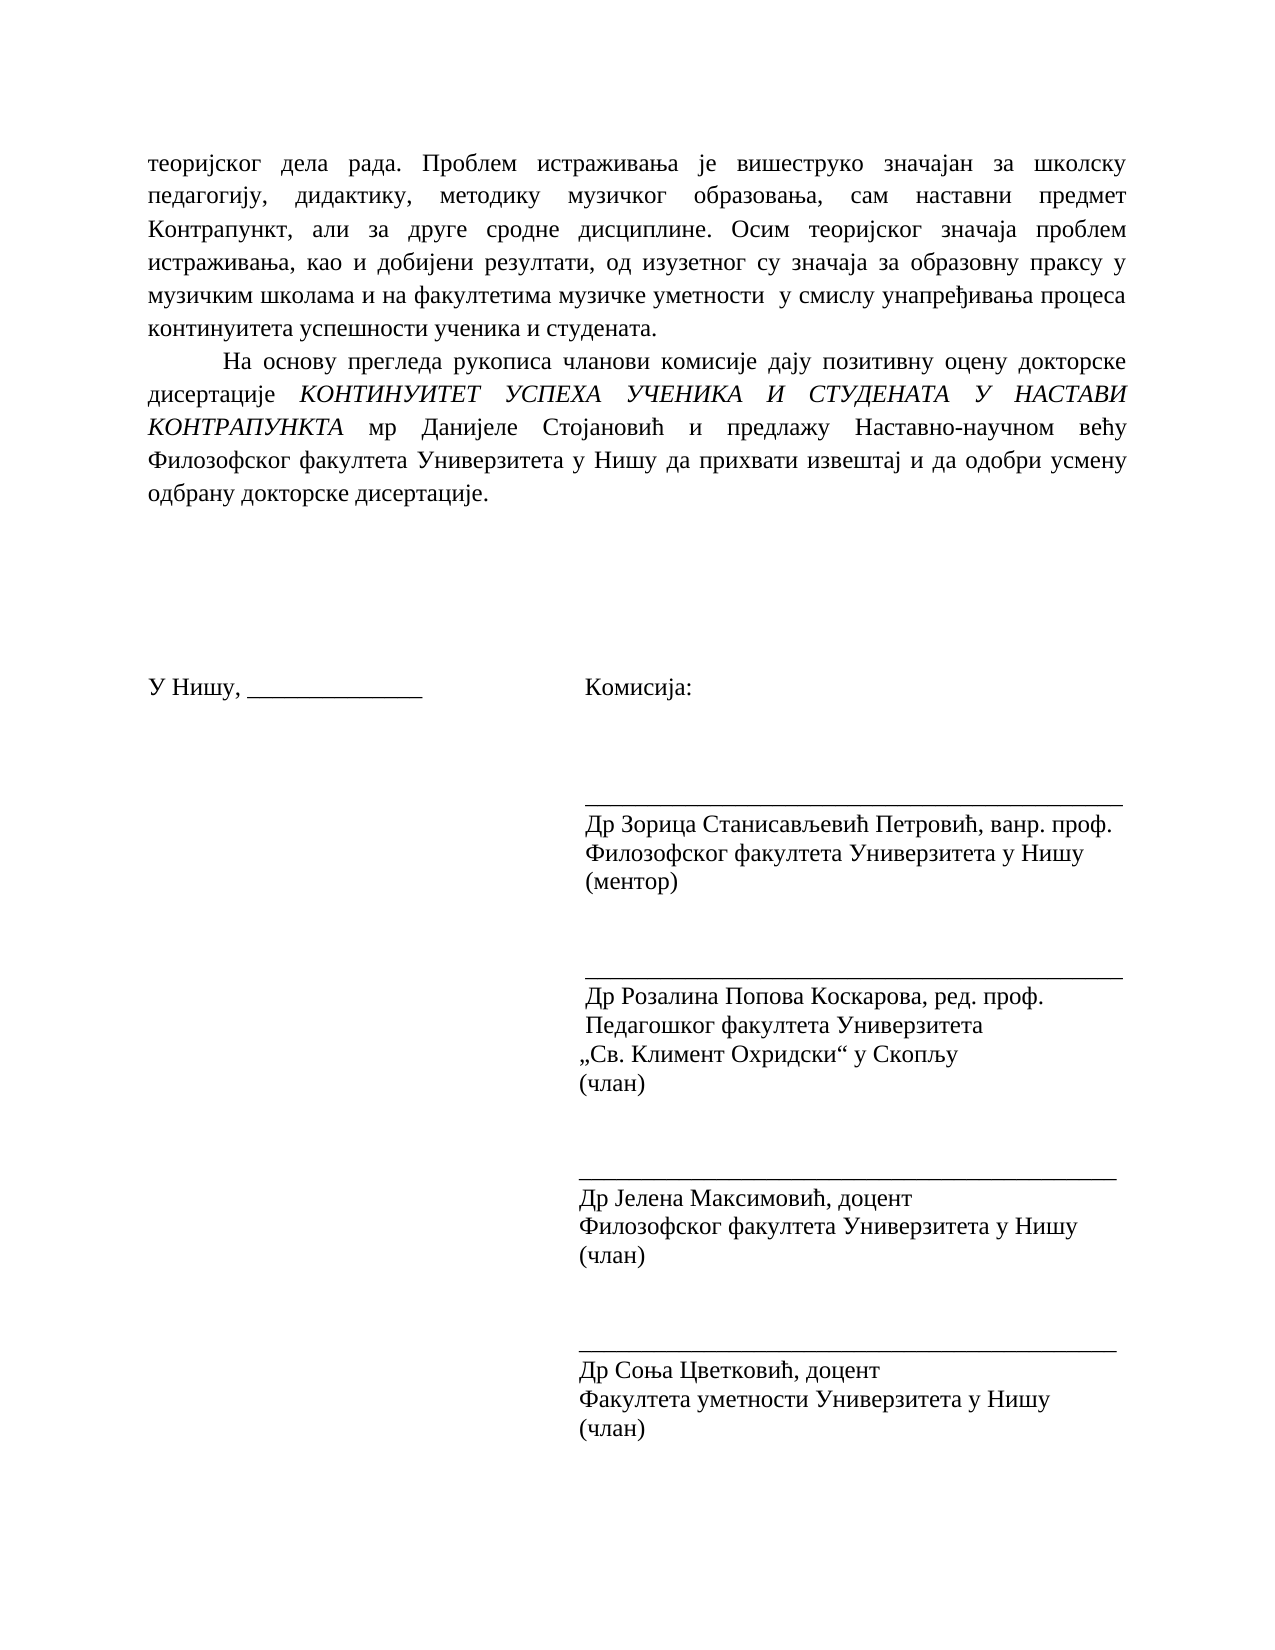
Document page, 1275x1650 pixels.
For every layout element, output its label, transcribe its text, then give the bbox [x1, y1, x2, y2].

text ___________________________________________ [148, 953, 1127, 981]
text ___________________________________________ [148, 780, 1127, 809]
text Педагошког факултета Универзитета [148, 1010, 1127, 1039]
text Др Јелена Максимовић, доцент [148, 1183, 1127, 1211]
text (члан) [148, 1413, 1127, 1441]
text Др Зорица Станисављевић Петровић, ванр. проф. [148, 809, 1127, 838]
text Др Соња Цветковић, доцент [148, 1355, 1127, 1384]
text Филозофског факултета Универзитета у Нишу [148, 838, 1127, 866]
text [148, 148, 1127, 341]
text Др Розалина Попова Коскарова, ред. проф. [148, 981, 1127, 1010]
text (члан) [148, 1068, 1127, 1096]
text У Нишу, ______________ Комисија: [148, 672, 1127, 701]
text (ментор) [148, 866, 1127, 895]
text Факултета уметности Универзитета у Нишу [148, 1384, 1127, 1413]
text „Св. Климент Охридски“ у Скопљу [148, 1039, 1127, 1068]
text ___________________________________________ [148, 1326, 1127, 1355]
text ___________________________________________ [148, 1154, 1127, 1183]
text Филозофског факултета Универзитета у Нишу [148, 1211, 1127, 1240]
text На основу прегледа рукописа чланови комисије дају позитивну оцену докторске дисертације КОНТИНУИТЕТ УСПЕХА УЧЕНИКА И СТУДЕНАТА У НАСТАВИ КОНТРАПУНКТА мр Данијеле Стојановић и предлажу Наставно-научном већу Филозофског факултета Универзитета у Нишу да прихвати извештај и да одобри усмену одбрану докторске дисертације. [148, 346, 1127, 507]
text (члан) [148, 1240, 1127, 1269]
